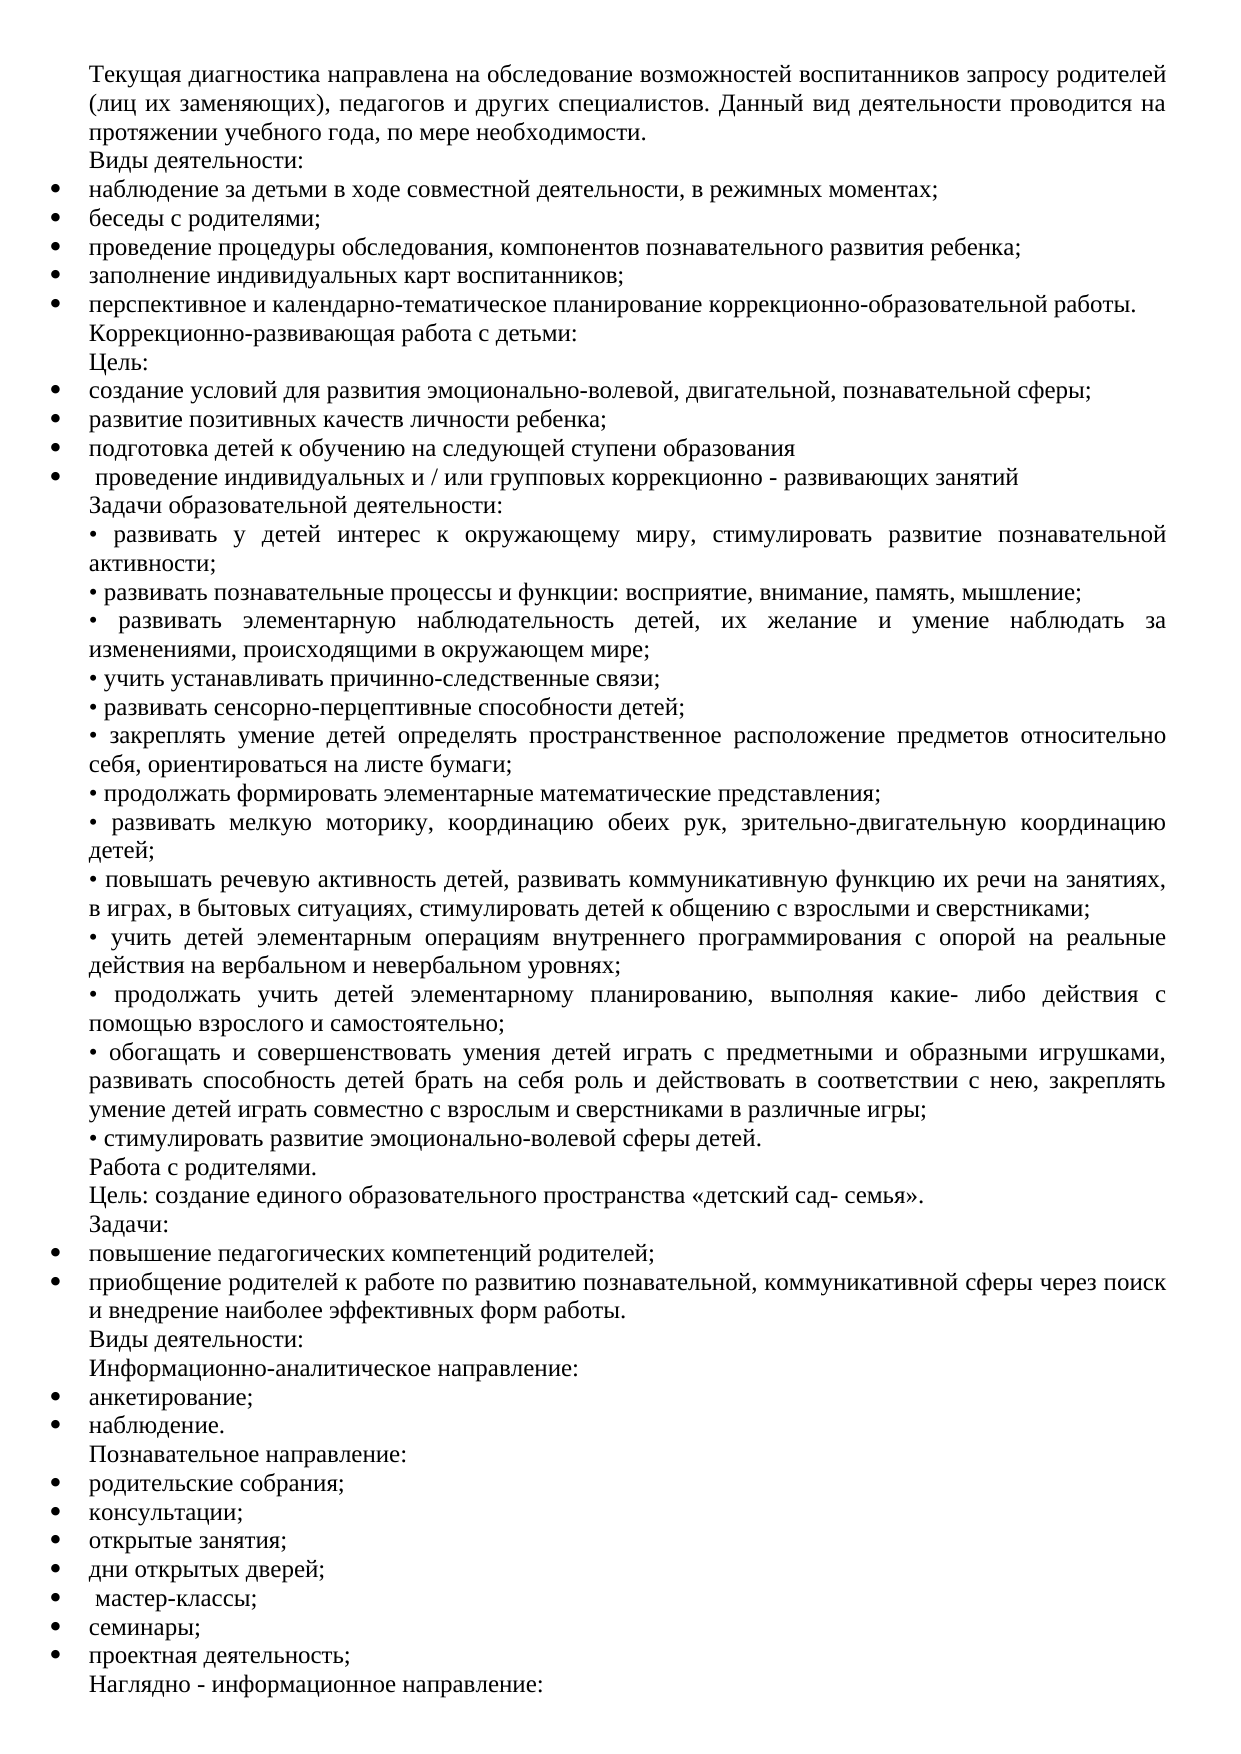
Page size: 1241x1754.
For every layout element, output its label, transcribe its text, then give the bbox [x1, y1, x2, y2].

list проведение индивидуальных и / или групповых коррекционно - развивающих занятий [51, 462, 1167, 490]
list наблюдение за детьми в ходе совместной деятельности, в режимных моментах; [51, 174, 1167, 203]
text Информационно-аналитическое направление: [89, 1353, 1167, 1382]
text Коррекционно-развивающая работа с детьми: [89, 318, 1167, 347]
list анкетирование; [51, 1382, 1167, 1410]
list повышение педагогических компетенций родителей; [51, 1238, 1167, 1267]
text Цель: создание единого образовательного пространства «детский сад- семья». [89, 1180, 1167, 1209]
list заполнение индивидуальных карт воспитанников; [51, 260, 1167, 289]
list подготовка детей к обучению на следующей ступени образования [51, 433, 1167, 462]
text • закреплять умение детей определять пространственное расположение предметов относительно себя, ориентироваться на листе бумаги; [89, 720, 1167, 778]
list создание условий для развития эмоционально-волевой, двигательной, познавательной сферы; [51, 375, 1167, 404]
text • продолжать учить детей элементарному планированию, выполняя какие- либо действия с помощью взрослого и самостоятельно; [89, 979, 1167, 1037]
list консультации; [51, 1497, 1167, 1525]
list родительские собрания; [51, 1468, 1167, 1497]
text • учить устанавливать причинно-следственные связи; [89, 663, 1167, 692]
list открытые занятия; [51, 1525, 1167, 1554]
list наблюдение. [51, 1410, 1167, 1439]
list приобщение родителей к работе по развитию познавательной, коммуникативной сферы через поиск и внедрение наиболее эффективных форм работы. [51, 1267, 1167, 1324]
list проведение процедуры обследования, компонентов познавательного развития ребенка; [51, 232, 1167, 260]
text Наглядно - информационное направление: [89, 1669, 1167, 1698]
text • развивать мелкую моторику, координацию обеих рук, зрительно-двигательную координацию детей; [89, 807, 1167, 864]
text Текущая диагностика направлена на обследование возможностей воспитанников запросу родителей (лиц их заменяющих), педагогов и других специалистов. Данный вид деятельности проводится на протяжении учебного года, по мере необходимости. [89, 59, 1167, 145]
text • стимулировать развитие эмоционально-волевой сферы детей. [89, 1123, 1167, 1152]
text Виды деятельности: [89, 145, 1167, 174]
text • развивать познавательные процессы и функции: восприятие, внимание, память, мышление; [89, 577, 1167, 605]
text • развивать сенсорно-перцептивные способности детей; [89, 692, 1167, 720]
list дни открытых дверей; [51, 1554, 1167, 1583]
text Познавательное направление: [89, 1439, 1167, 1468]
list перспективное и календарно-тематическое планирование коррекционно-образовательной работы. [51, 289, 1167, 318]
text • учить детей элементарным операциям внутреннего программирования с опорой на реальные действия на вербальном и невербальном уровнях; [89, 922, 1167, 979]
text Цель: [89, 347, 1167, 375]
text Работа с родителями. [89, 1152, 1167, 1180]
text • развивать у детей интерес к окружающему миру, стимулировать развитие познавательной активности; [89, 519, 1167, 577]
text Задачи: [89, 1209, 1167, 1238]
list семинары; [51, 1612, 1167, 1640]
text • продолжать формировать элементарные математические представления; [89, 778, 1167, 807]
list развитие позитивных качеств личности ребенка; [51, 404, 1167, 433]
list мастер-классы; [51, 1583, 1167, 1612]
text Задачи образовательной деятельности: [89, 490, 1167, 519]
text • развивать элементарную наблюдательность детей, их желание и умение наблюдать за изменениями, происходящими в окружающем мире; [89, 605, 1167, 663]
text Виды деятельности: [89, 1324, 1167, 1353]
text • обогащать и совершенствовать умения детей играть с предметными и образными игрушками, развивать способность детей брать на себя роль и действовать в соответствии с нею, закреплять умение детей играть совместно с взрослым и сверстниками в различные игры; [89, 1037, 1167, 1123]
list беседы с родителями; [51, 203, 1167, 232]
list проектная деятельность; [51, 1640, 1167, 1669]
text • повышать речевую активность детей, развивать коммуникативную функцию их речи на занятиях, в играх, в бытовых ситуациях, стимулировать детей к общению с взрослыми и сверстниками; [89, 864, 1167, 922]
